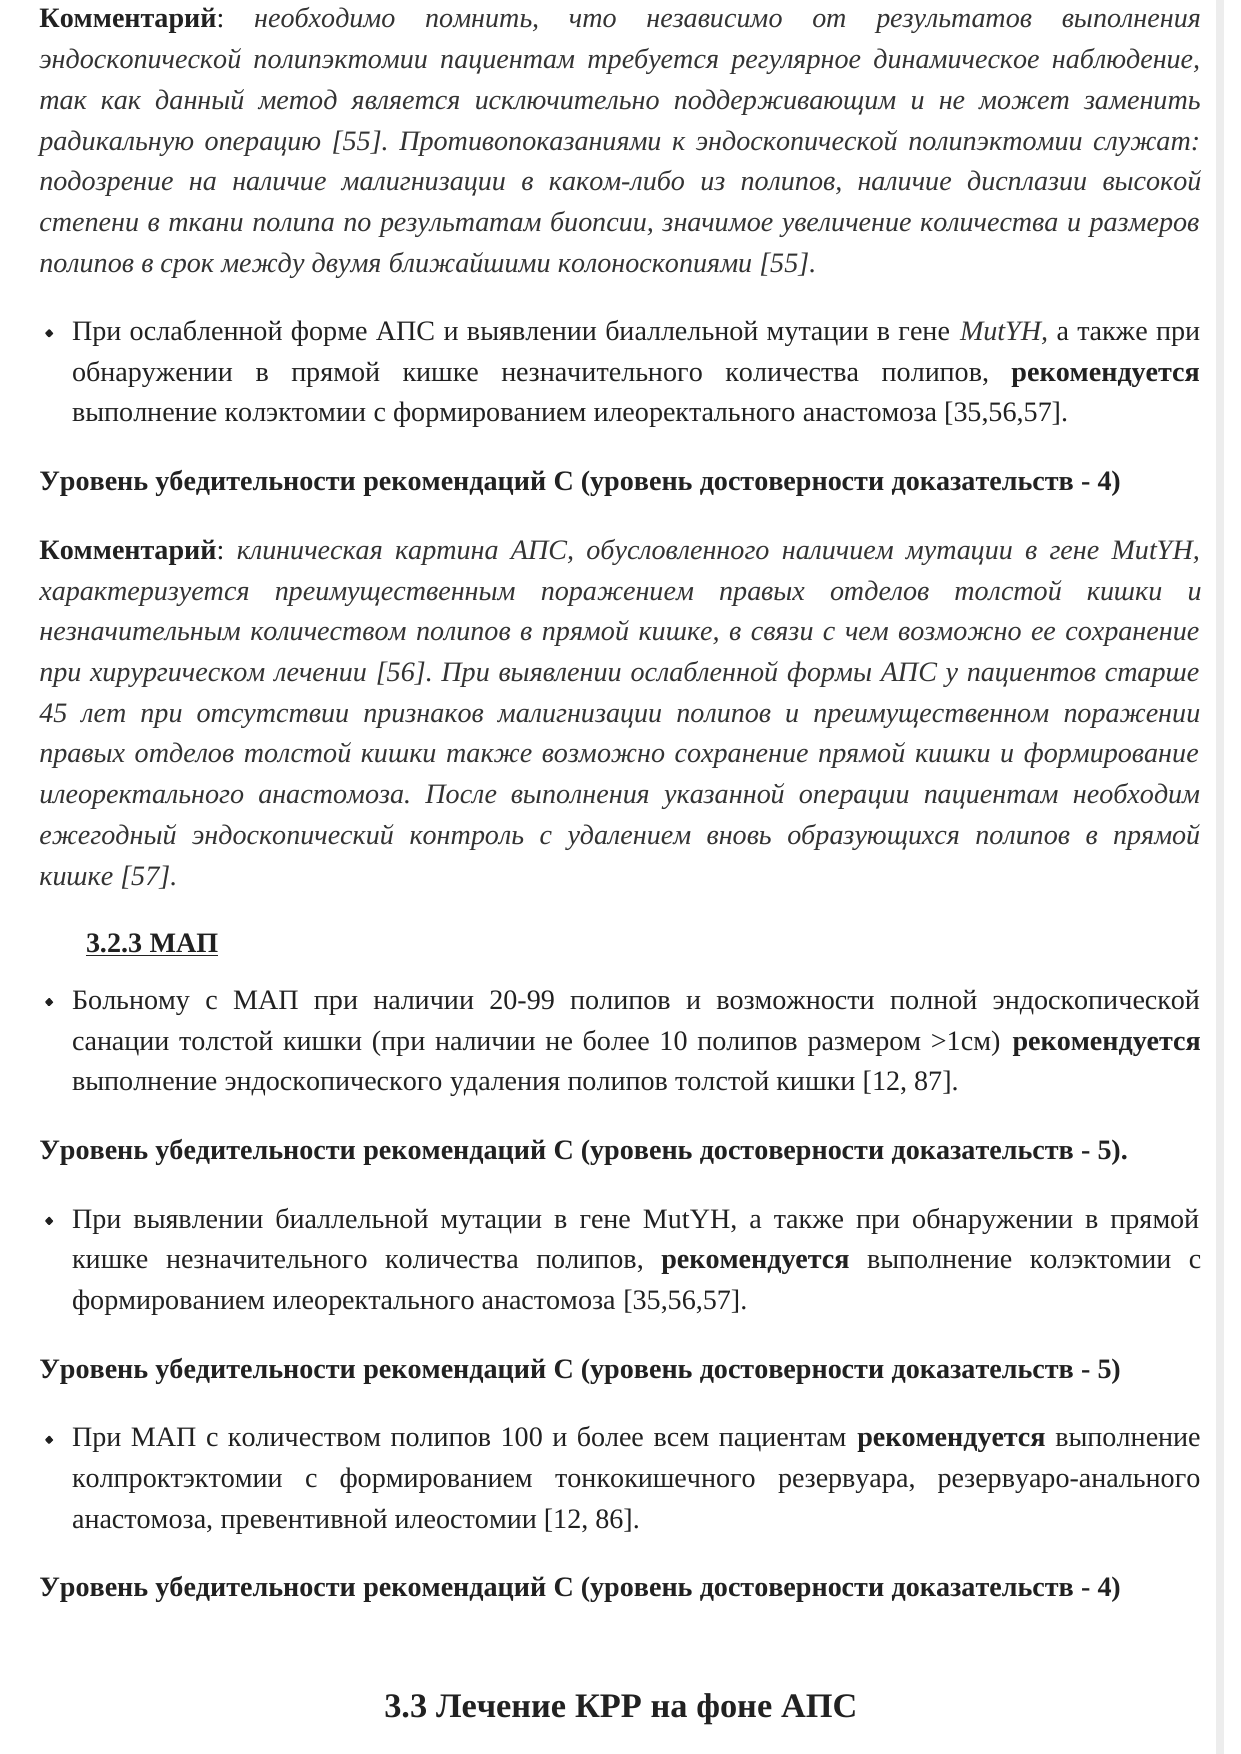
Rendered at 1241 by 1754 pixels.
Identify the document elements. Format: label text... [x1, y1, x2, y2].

text Комментарий: необходимо помнить, что независимо от результатов выполнения эндоскопической полипэктомии пациентам требуется регулярное динамическое наблюдение, так как данный метод является исключительно поддерживающим и не может заменить радикальную операцию [55]. Противопоказаниями к эндоскопической полипэктомии служат: подозрение на наличие малигнизации в каком-либо из полипов, наличие дисплазии высокой степени в ткани полипа по результатам биопсии, значимое увеличение количества и размеров полипов в срок между двумя ближайшими колоноскопиями [55]. [39, 1, 1201, 278]
subtitle Лечение КРР на фоне АПС [384, 1685, 1213, 1724]
text При выявлении биаллельной мутации в гене MutYH, а также при обнаружении в прямой кишке незначительного количества полипов, рекомендуется выполнение колэктомии с формированием илеоректального анастомоза [35,56,57]. [72, 1202, 1201, 1316]
subtitle Уровень убедительности рекомендаций С (уровень достоверности доказательств - 5). [39, 1133, 1213, 1165]
subtitle Уровень убедительности рекомендаций С (уровень достоверности доказательств - 5) [39, 1352, 1213, 1384]
subtitle Уровень убедительности рекомендаций С (уровень достоверности доказательств - 4) [39, 464, 1213, 496]
text Уровень убедительности рекомендаций С (уровень достоверности доказательств - 4) [39, 1571, 1213, 1603]
text Комментарий: клиническая картина АПС, обусловленного наличием мутации в гене MutYH, характеризуется преимущественным поражением правых отделов толстой кишки и незначительным количеством полипов в прямой кишке, в связи с чем возможно ее сохранение при хирургическом лечении [56]. При выявлении ослабленной формы АПС у пациентов старше [39, 533, 1201, 687]
text При МАП с количеством полипов 100 и более всем пациентам рекомендуется выполнение колпроктэктомии с формированием тонкокишечного резервуара, резервуаро-анального анастомоза, превентивной илеостомии [12, 86]. [72, 1421, 1201, 1534]
list МАП [86, 926, 1213, 959]
text Больному с МАП при наличии 20-99 полипов и возможности полной эндоскопической санации толстой кишки (при наличии не более 10 полипов размером >1см) рекомендуется выполнение эндоскопического удаления полипов толстой кишки [12, 87]. [72, 983, 1201, 1097]
text При ослабленной форме АПС и выявлении биаллельной мутации в гене MutYH, а также при обнаружении в прямой кишке незначительного количества полипов, рекомендуется выполнение колэктомии с формированием илеоректального анастомоза [35,56,57]. [72, 314, 1200, 428]
text 45 лет при отсутствии признаков малигнизации полипов и преимущественном поражении правых отделов толстой кишки также возможно сохранение прямой кишки и формирование илеоректального анастомоза. После выполнения указанной операции пациентам необходим ежегодный эндоскопический контроль с удалением вновь образующихся полипов в прямой кишке [57]. [39, 696, 1201, 891]
